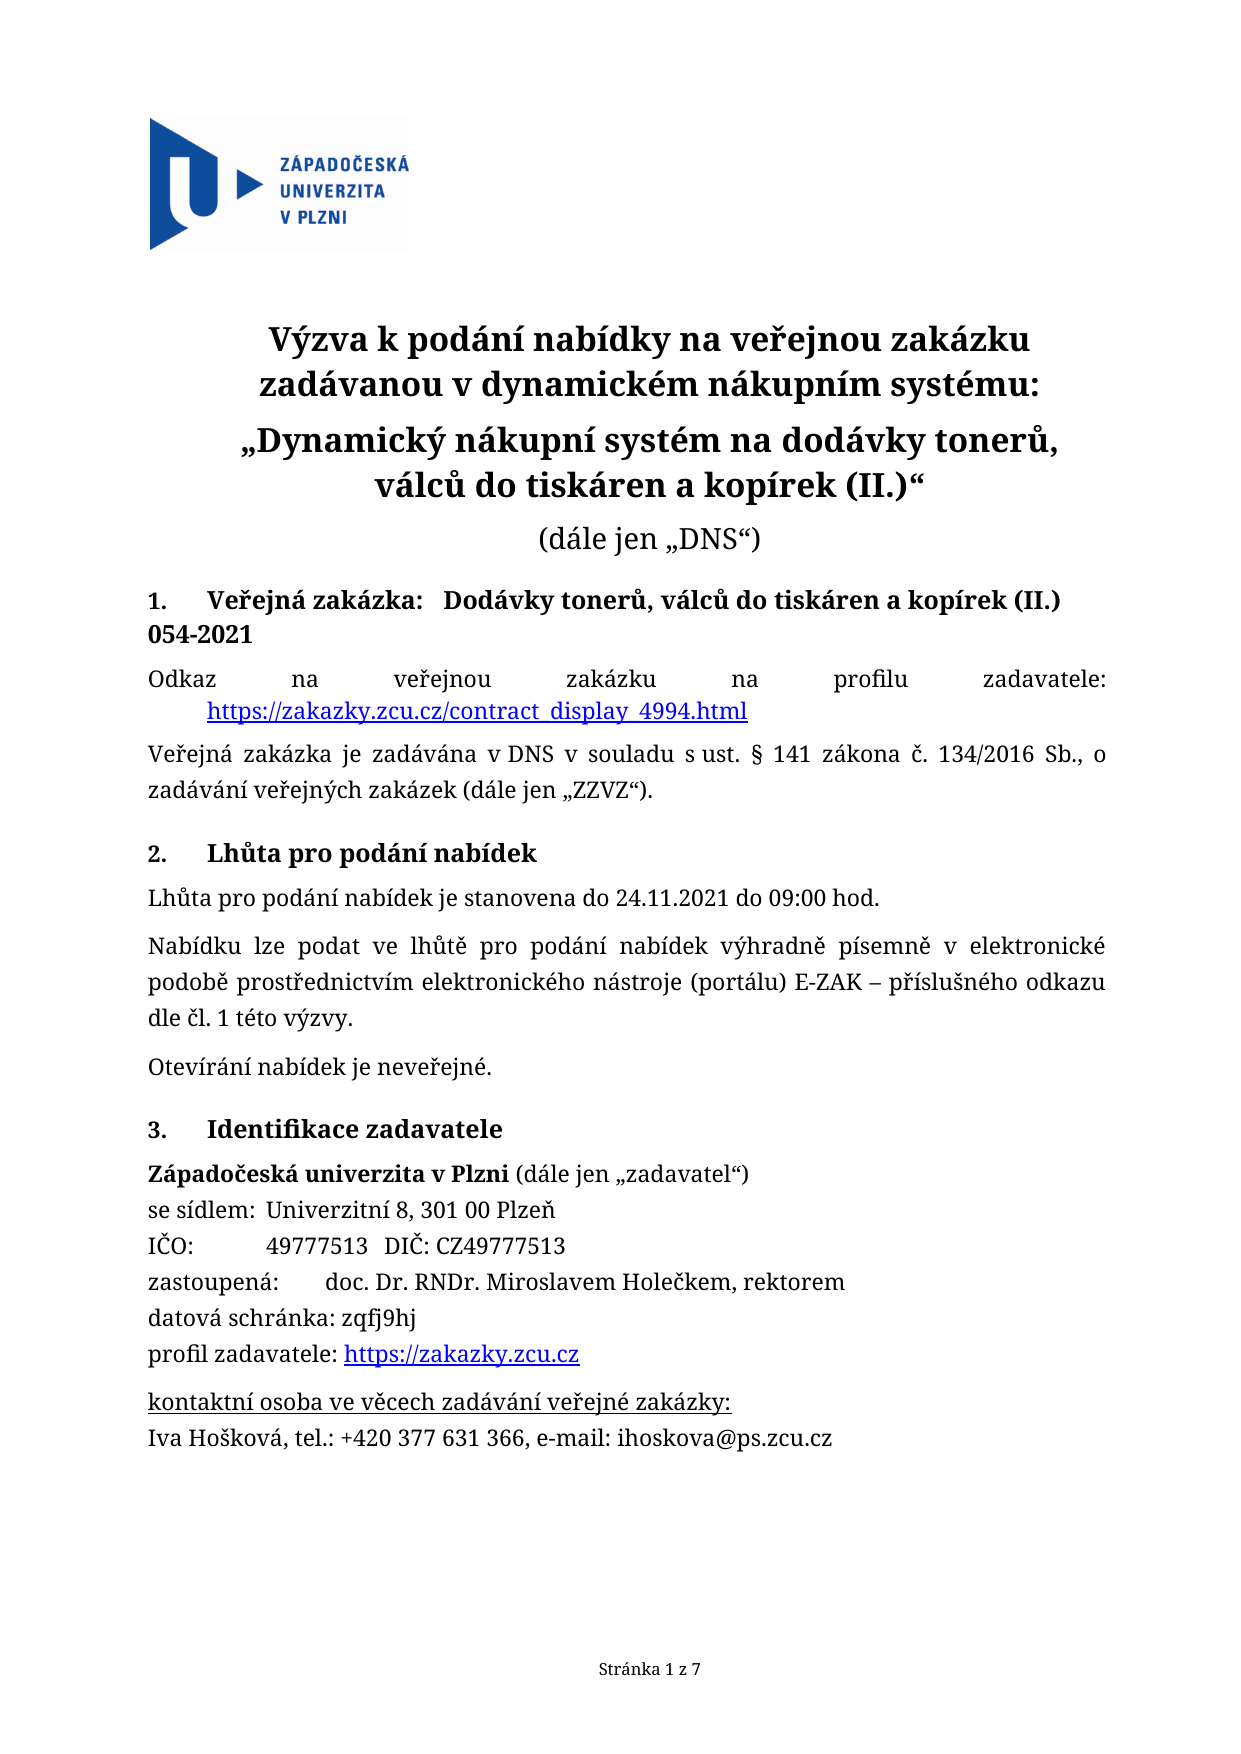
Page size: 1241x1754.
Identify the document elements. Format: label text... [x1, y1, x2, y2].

text Veřejná zakázka je zadávána v DNS v souladu s ust. § 141 zákona č. 134/2016 Sb., o zadávání veřejných zakázek (dále jen „ZZVZ“). [148, 738, 1107, 806]
text datová schránka: zqfj9hj [148, 1302, 1107, 1333]
text Nabídku lze podat ve lhůtě pro podání nabídek výhradně písemně v elektronické podobě prostřednictvím elektronického nástroje (portálu) E-ZAK – příslušného odkazu dle čl. 1 této výzvy. [148, 930, 1107, 1033]
text Iva Hošková, tel.: +420 377 631 366, e-mail: ihoskova@ps.zcu.cz [148, 1422, 1107, 1453]
text IČO: 49777513 DIČ: CZ49777513 [148, 1230, 1107, 1261]
subtitle Identifikace zadavatele [148, 1112, 1107, 1146]
subtitle Lhůta pro podání nabídek [148, 835, 1107, 869]
text „Dynamický nákupní systém na dodávky tonerů, válců do tiskáren a kopírek (II.)“ [192, 417, 1107, 508]
text Lhůta pro podání nabídek je stanovena do 24.11.2021 do 09:00 hod. [148, 882, 1107, 913]
text kontaktní osoba ve věcech zadávání veřejné zakázky: [148, 1386, 1107, 1417]
subtitle Veřejná zakázka: Dodávky tonerů, válců do tiskáren a kopírek (II.) 054-2021 [148, 583, 1107, 651]
text Odkaz na veřejnou zakázku na profilu zadavatele: https://zakazky.zcu.cz/contract_display_4994.html [148, 663, 1107, 726]
text Západočeská univerzita v Plzni (dále jen „zadavatel“) [148, 1158, 1107, 1189]
text (dále jen „DNS“) [192, 518, 1107, 558]
text zastoupená: doc. Dr. RNDr. Miroslavem Holečkem, rektorem [148, 1266, 1107, 1297]
text se sídlem: Univerzitní 8, 301 00 Plzeň [148, 1194, 1107, 1225]
text Otevírání nabídek je neveřejné. [148, 1051, 1107, 1082]
picture [150, 118, 409, 250]
text Výzva k podání nabídky na veřejnou zakázku zadávanou v dynamickém nákupním systému: [192, 316, 1107, 406]
text profil zadavatele: https://zakazky.zcu.cz [148, 1338, 1107, 1369]
